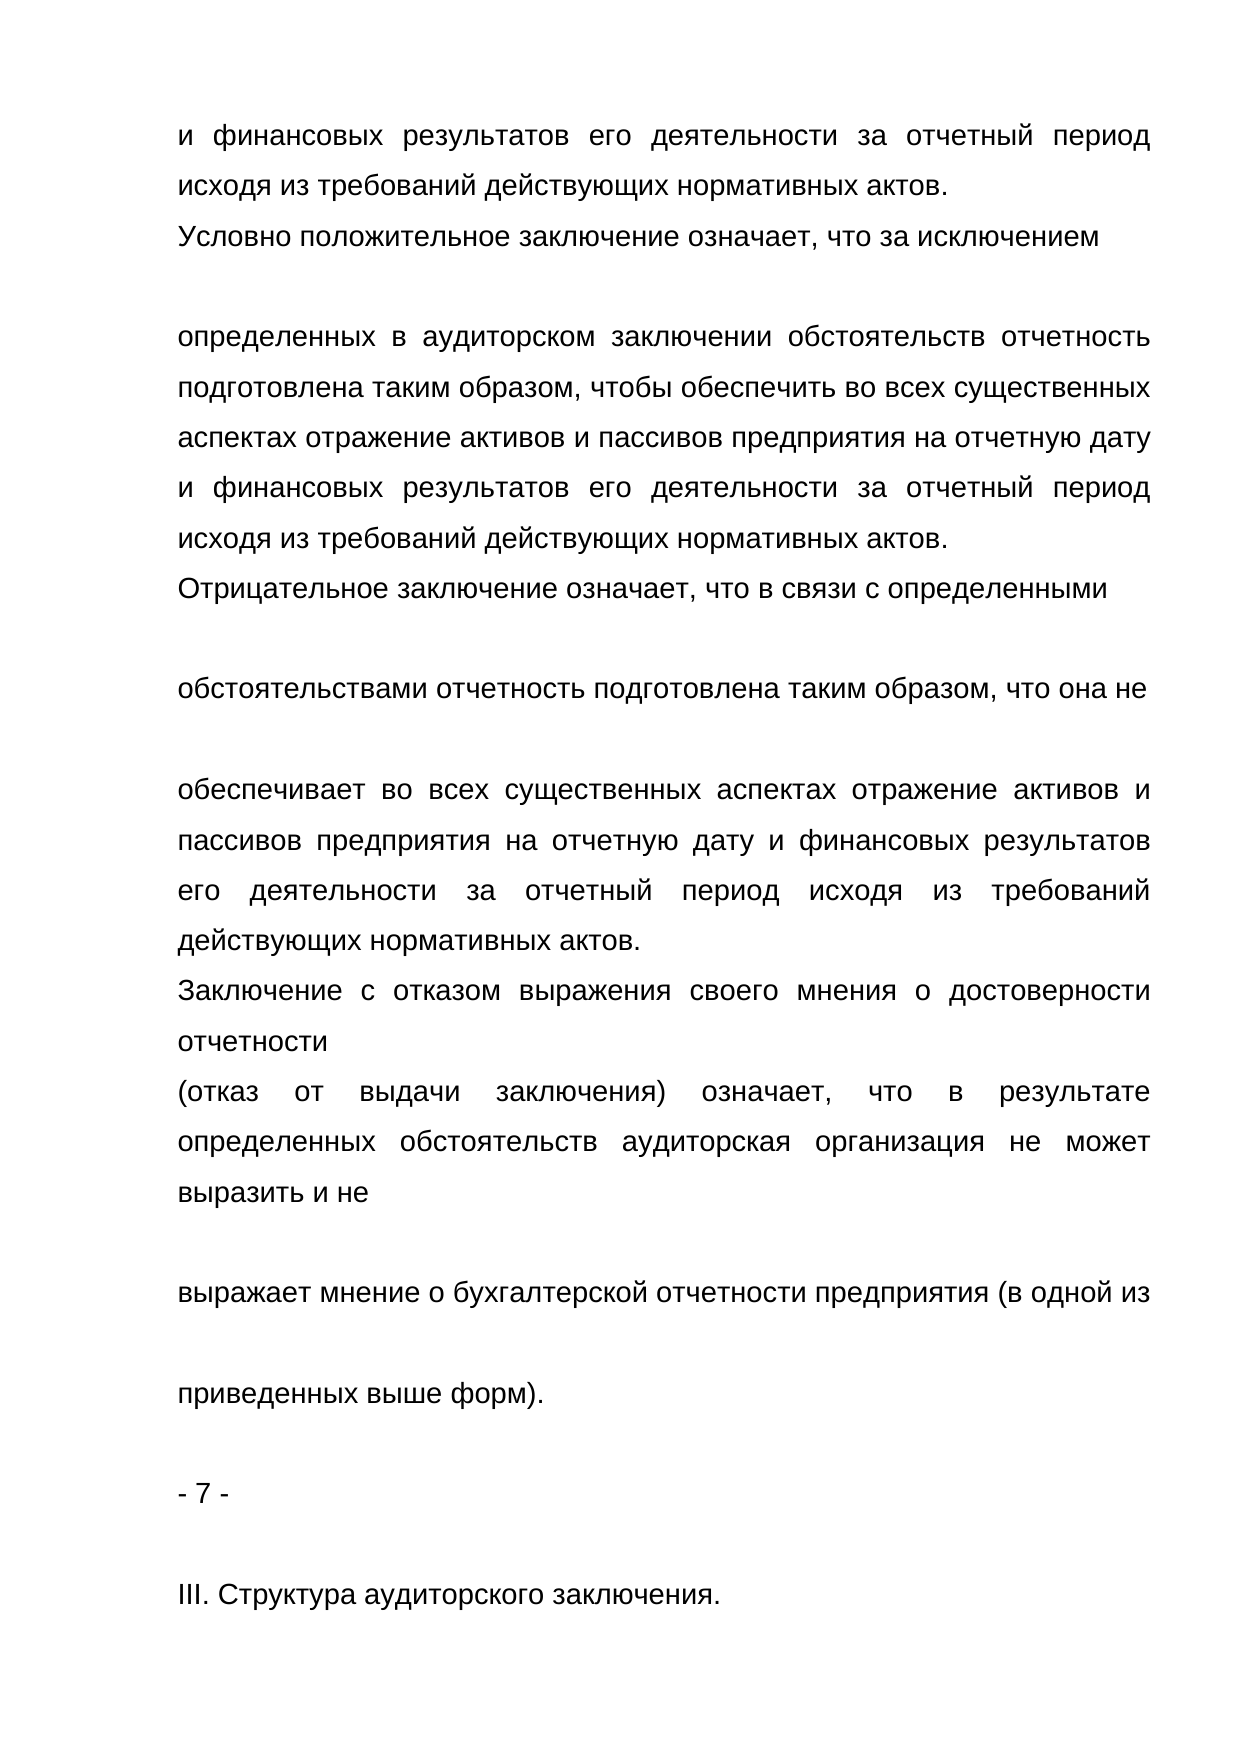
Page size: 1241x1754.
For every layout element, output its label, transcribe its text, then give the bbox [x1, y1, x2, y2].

text обеспечивает во всех существенных аспектах отражение активов и пассивов предприятия на отчетную дату и финансовых результатов его деятельности за отчетный период исходя из требований действующих нормативных актов. [177, 772, 1152, 957]
text - 7 - [177, 1477, 1152, 1510]
text Отрицательное заключение означает, что в связи с определенными [177, 571, 1152, 604]
text приведенных выше форм). [177, 1376, 1152, 1409]
text III. Структура аудиторского заключения. [177, 1577, 1152, 1611]
text определенных в аудиторском заключении обстоятельств отчетность подготовлена таким образом, чтобы обеспечить во всех существенных аспектах отражение активов и пассивов предприятия на отчетную дату и финансовых результатов его деятельности за отчетный период исходя из требований действующих нормативных актов. [177, 319, 1152, 554]
text Заключение с отказом выражения своего мнения о достоверности отчетности [177, 973, 1152, 1057]
text (отказ от выдачи заключения) означает, что в результате определенных обстоятельств аудиторская организация не может выразить и не [177, 1074, 1152, 1208]
text обстоятельствами отчетность подготовлена таким образом, что она не [177, 672, 1152, 705]
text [177, 118, 1152, 202]
text Условно положительное заключение означает, что за исключением [177, 219, 1152, 252]
text выражает мнение о бухгалтерской отчетности предприятия (в одной из [177, 1275, 1152, 1309]
